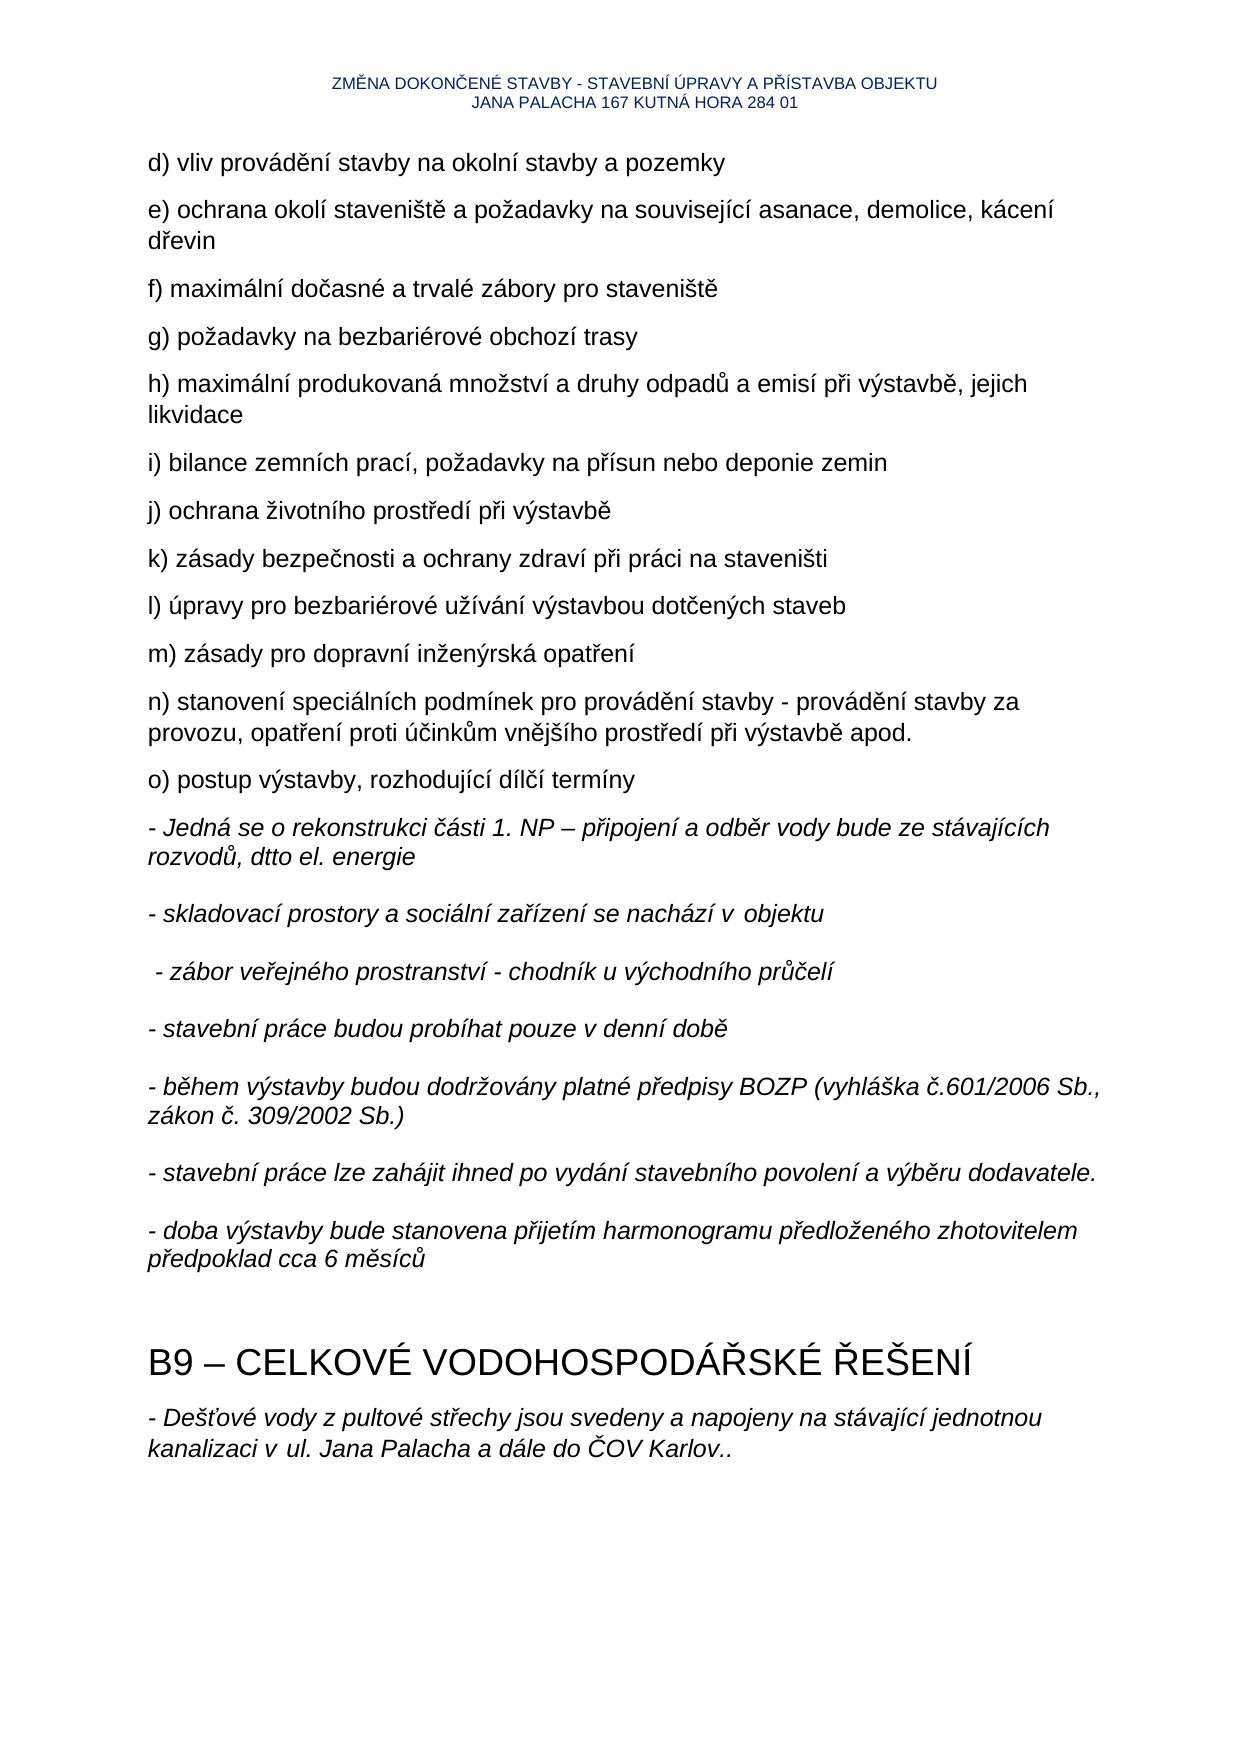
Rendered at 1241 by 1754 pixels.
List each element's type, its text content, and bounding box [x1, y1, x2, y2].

text k) zásady bezpečnosti a ochrany zdraví při práci na staveništi [148, 544, 1122, 572]
text f) maximální dočasné a trvalé zábory pro staveniště [148, 274, 1122, 303]
text - stavební práce budou probíhat pouze v denní době [148, 1014, 1122, 1043]
text d) vliv provádění stavby na okolní stavby a pozemky [148, 148, 1122, 176]
text - doba výstavby bude stanovena přijetím harmonogramu předloženého zhotovitelem [148, 1216, 1122, 1244]
text i) bilance zemních prací, požadavky na přísun nebo deponie zemin [148, 448, 1122, 477]
text h) maximální produkovaná množství a druhy odpadů a emisí při výstavbě, jejich likvidace [148, 369, 1122, 429]
text e) ochrana okolí staveniště a požadavky na související asanace, demolice, kácení dřevin [148, 195, 1122, 255]
text g) požadavky na bezbariérové obchozí trasy [148, 322, 1122, 351]
text - Dešťové vody z pultové střechy jsou svedeny a napojeny na stávající jednotnou kanalizaci v ul. Jana Palacha a dále do ČOV Karlov.. [148, 1403, 1122, 1463]
text j) ochrana životního prostředí při výstavbě [148, 496, 1122, 525]
text n) stanovení speciálních podmínek pro provádění stavby - provádění stavby za provozu, opatření proti účinkům vnějšího prostředí při výstavbě apod. [148, 687, 1122, 747]
text - zábor veřejného prostranství - chodník u východního průčelí [148, 957, 1122, 986]
text B9 – CELKOVÉ VODOHOSPODÁŘSKÉ ŘEŠENÍ [148, 1340, 1122, 1383]
text - skladovací prostory a sociální zařízení se nachází v objektu [148, 899, 1122, 928]
text předpoklad cca 6 měsíců [148, 1244, 1122, 1273]
text l) úpravy pro bezbariérové užívání výstavbou dotčených staveb [148, 591, 1122, 620]
text - Jedná se o rekonstrukci části 1. NP – připojení a odběr vody bude ze stávajících rozvodů, dtto el. energie [148, 813, 1122, 871]
text - během výstavby budou dodržovány platné předpisy BOZP (vyhláška č.601/2006 Sb., zákon č. 309/2002 Sb.) [148, 1072, 1122, 1129]
text m) zásady pro dopravní inženýrská opatření [148, 639, 1122, 668]
text o) postup výstavby, rozhodující dílčí termíny [148, 766, 1122, 794]
text - stavební práce lze zahájit ihned po vydání stavebního povolení a výběru dodavatele. [148, 1158, 1122, 1187]
